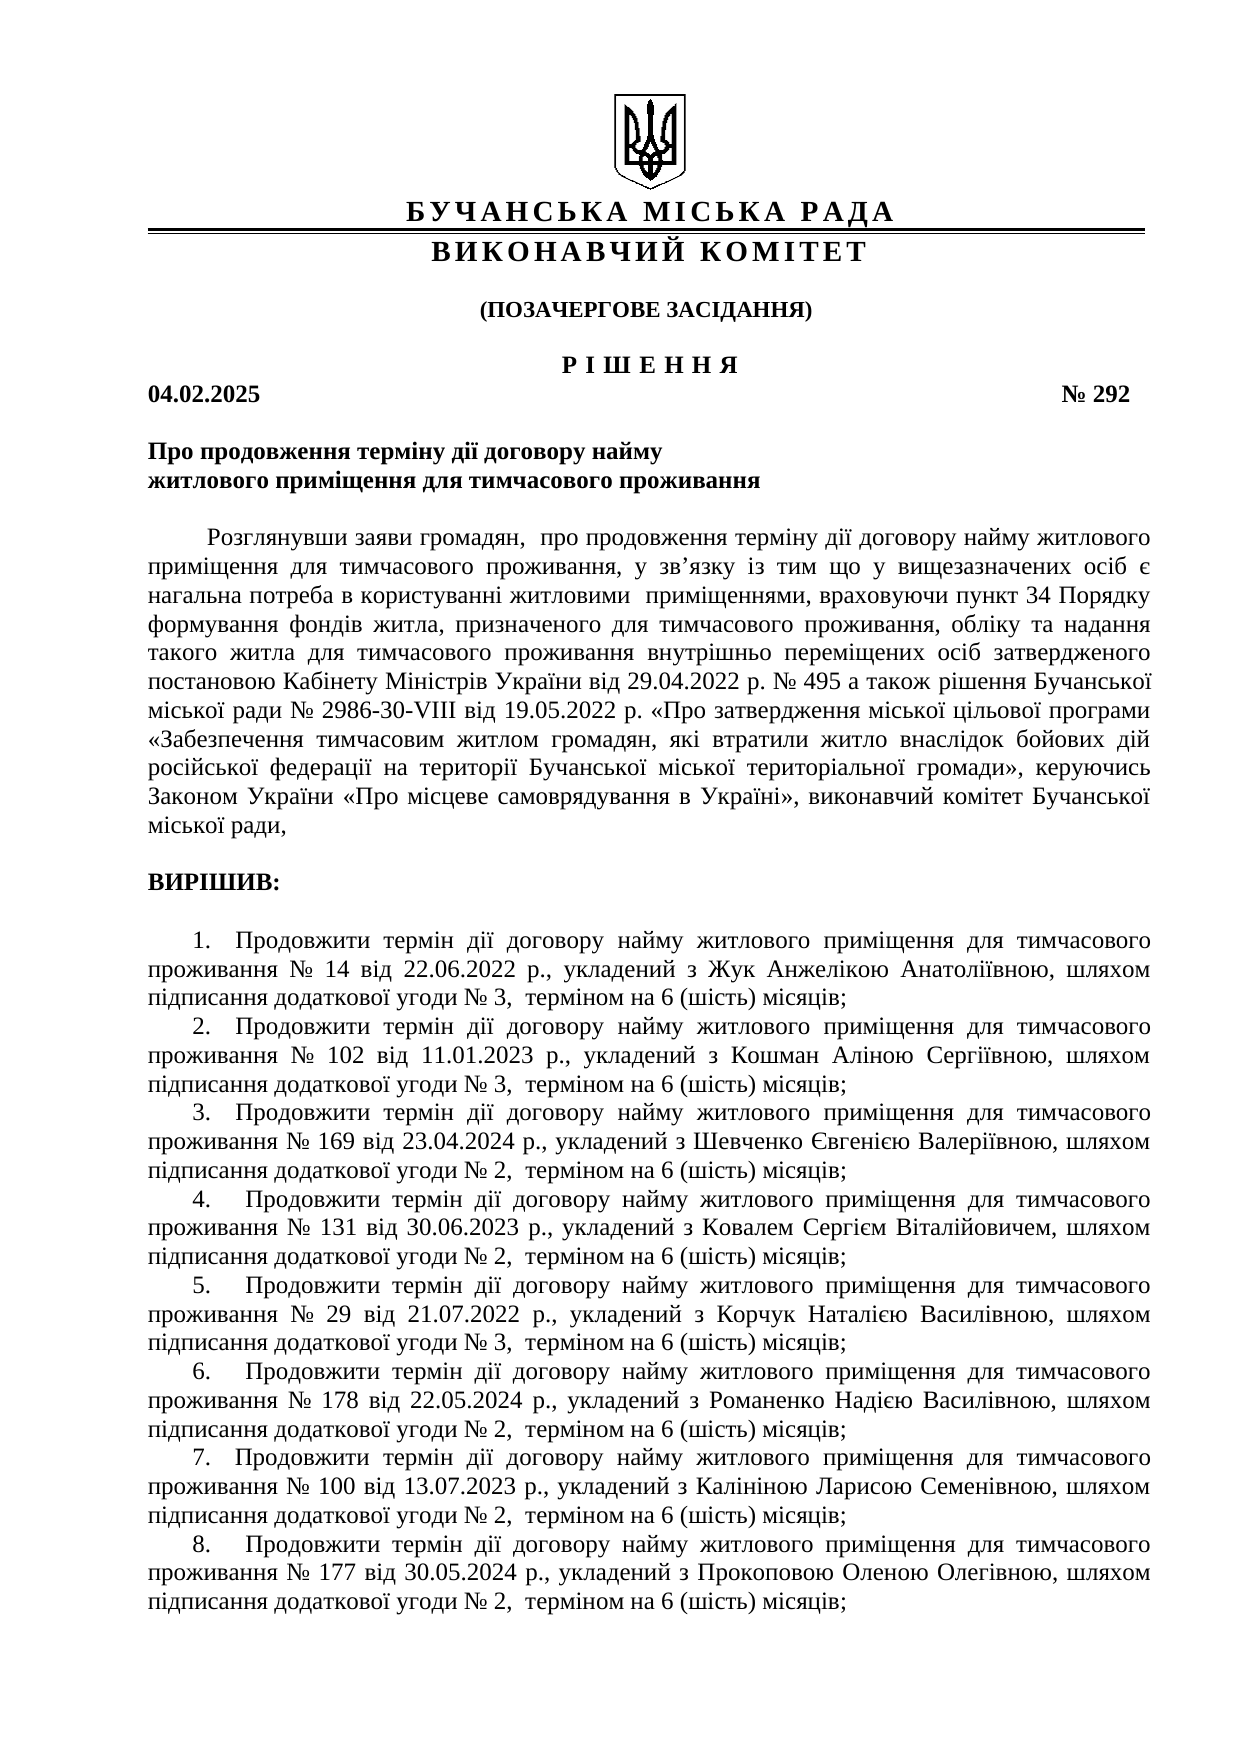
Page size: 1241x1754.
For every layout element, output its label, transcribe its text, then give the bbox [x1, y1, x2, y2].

text РІШЕННЯ [148, 350, 1152, 379]
list Продовжити термін дії договору найму житлового приміщення для тимчасового проживання № 131 від 30.06.2023 р., укладений з Ковалем Сергієм Віталійовичем, шляхом підписання додаткової угоди № 2, терміном на 6 (шість) місяців; [148, 1184, 1152, 1270]
list Продовжити термін дії договору найму житлового приміщення для тимчасового проживання № 169 від 23.04.2024 р., укладений з Шевченко Євгенією Валеріївною, шляхом підписання додаткової угоди № 2, терміном на 6 (шість) місяців; [148, 1097, 1152, 1184]
list Продовжити термін дії договору найму житлового приміщення для тимчасового проживання № 14 від 22.06.2022 р., укладений з Жук Анжелікою Анатоліївною, шляхом підписання додаткової угоди № 3, терміном на 6 (шість) місяців; [148, 925, 1152, 1011]
table_header ВИКОНАВЧИЙ КОМІТЕТ (ПОЗАЧЕРГОВЕ ЗАСІДАННЯ) [148, 234, 1144, 350]
text ВИРІШИВ: [148, 867, 1152, 896]
text Про продовження терміну дії договору найму [148, 436, 1152, 465]
text житлового приміщення для тимчасового проживання [148, 465, 1152, 494]
text Розглянувши заяви громадян, про продовження терміну дії договору найму житлового приміщення для тимчасового проживання, у зв’язку із тим що у вищезазначених осіб є нагальна потреба в користуванні житловими приміщеннями, враховуючи пункт 34 Порядку формування фондів житла, призначеного для тимчасового проживання, обліку та надання такого житла для тимчасового проживання внутрішньо переміщених осіб затвердженого постановою Кабінету Міністрів України від 29.04.2022 р. № 495 а також рішення Бучанської міської ради № 2986-30-VIII від 19.05.2022 р. «Про затвердження міської цільової програми «Забезпечення тимчасовим житлом громадян, які втратили житло внаслідок бойових дій російської федерації на території Бучанської міської територіальної громади», керуючись Законом України «Про місцеве самоврядування в Україні», виконавчий комітет Бучанської міської ради, [148, 522, 1152, 609]
list Продовжити термін дії договору найму житлового приміщення для тимчасового проживання № 102 від 11.01.2023 р., укладений з Кошман Аліною Сергіївною, шляхом підписання додаткової угоди № 3, терміном на 6 (шість) місяців; [148, 1011, 1152, 1097]
list Продовжити термін дії договору найму житлового приміщення для тимчасового проживання № 100 від 13.07.2023 р., укладений з Калініною Ларисою Семенівною, шляхом підписання додаткової угоди № 2, терміном на 6 (шість) місяців; [148, 1442, 1152, 1529]
list Продовжити термін дії договору найму житлового приміщення для тимчасового проживання № 178 від 22.05.2024 р., укладений з Романенко Надією Василівною, шляхом підписання додаткової угоди № 2, терміном на 6 (шість) місяців; [148, 1356, 1152, 1442]
list Продовжити термін дії договору найму житлового приміщення для тимчасового проживання № 29 від 21.07.2022 р., укладений з Корчук Наталією Василівною, шляхом підписання додаткової угоди № 3, терміном на 6 (шість) місяців; [148, 1270, 1152, 1356]
list Продовжити термін дії договору найму житлового приміщення для тимчасового проживання № 177 від 30.05.2024 р., укладений з Прокоповою Оленою Олегівною, шляхом підписання додаткової угоди № 2, терміном на 6 (шість) місяців; [148, 1529, 1152, 1615]
text 04.02.2025 № 292 [148, 379, 1152, 407]
text БУЧАНСЬКА МІСЬКА РАДА [148, 194, 1152, 228]
text Розглянувши заяви громадян, про продовження терміну дії договору найму житлового приміщення для тимчасового проживання, у зв’язку із тим що у вищезазначених осіб є нагальна потреба в користуванні житловими приміщеннями, враховуючи пункт 34 Порядку формування фондів житла, призначеного для тимчасового проживання, обліку та надання такого житла для тимчасового проживання внутрішньо переміщених осіб затвердженого постановою Кабінету Міністрів України від 29.04.2022 р. № 495 а також рішення Бучанської міської ради № 2986-30-VIII від 19.05.2022 р. «Про затвердження міської цільової програми «Забезпечення тимчасовим житлом громадян, які втратили житло внаслідок бойових дій російської федерації на території Бучанської міської територіальної громади», керуючись Законом України «Про місцеве самоврядування в Україні», виконавчий комітет Бучанської міської ради, [148, 666, 1152, 839]
